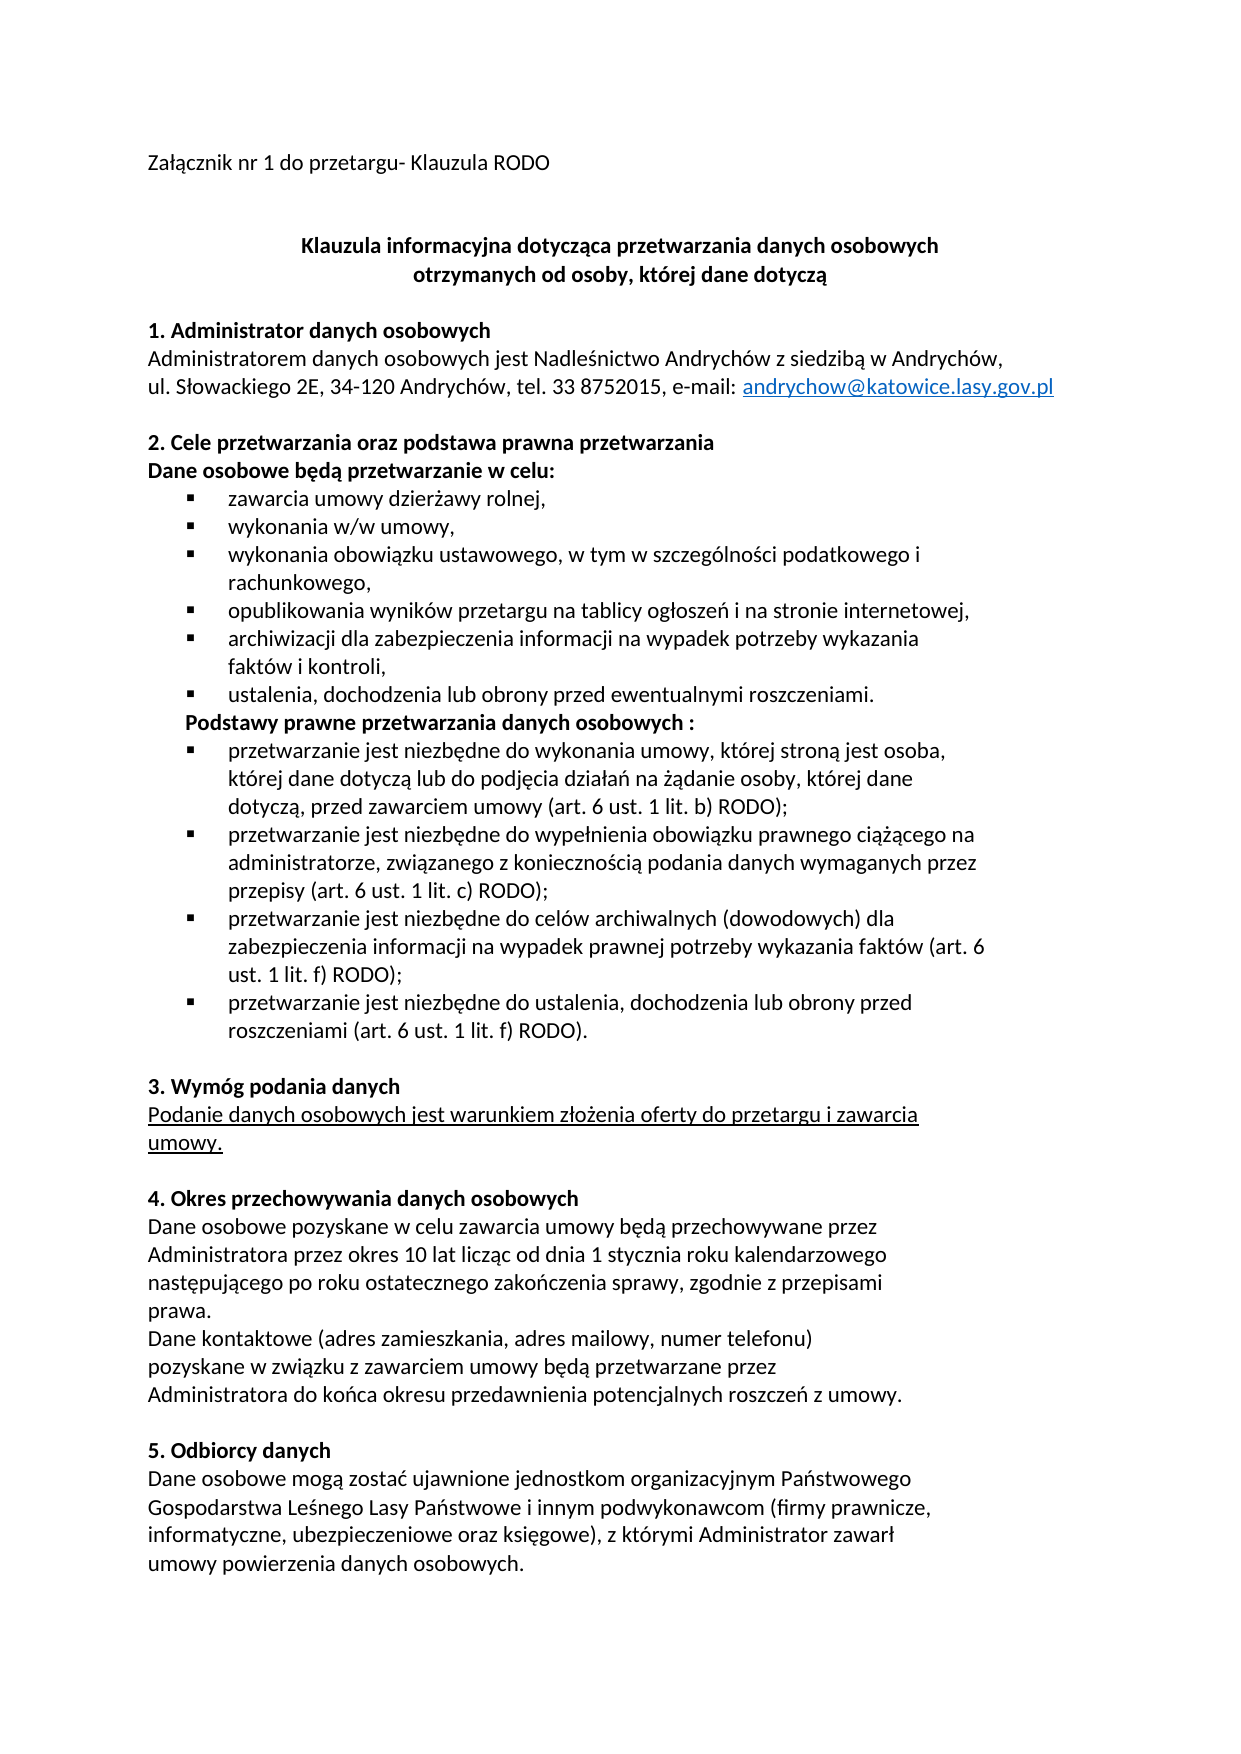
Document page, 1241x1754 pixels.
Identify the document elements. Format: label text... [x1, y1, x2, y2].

list przetwarzanie jest niezbędne do wypełnienia obowiązku prawnego ciążącego na [185, 820, 1093, 848]
text 1. Administrator danych osobowych [148, 316, 1093, 344]
list roszczeniami (art. 6 ust. 1 lit. f) RODO). [223, 1016, 1093, 1044]
list przetwarzanie jest niezbędne do celów archiwalnych (dowodowych) dla [185, 904, 1093, 932]
list zabezpieczenia informacji na wypadek prawnej potrzeby wykazania faktów (art. 6 [223, 932, 1093, 960]
text Załącznik nr 1 do przetargu- Klauzula RODO [148, 148, 1093, 176]
text następującego po roku ostatecznego zakończenia sprawy, zgodnie z przepisami [148, 1268, 1093, 1296]
text Dane osobowe pozyskane w celu zawarcia umowy będą przechowywane przez [148, 1212, 1093, 1240]
text Podstawy prawne przetwarzania danych osobowych : [185, 708, 1093, 736]
text 5. Odbiorcy danych [148, 1437, 1093, 1464]
text Podanie danych osobowych jest warunkiem złożenia oferty do przetargu i zawarcia [148, 1100, 1093, 1128]
text 4. Okres przechowywania danych osobowych [148, 1184, 1093, 1212]
list zawarcia umowy dzierżawy rolnej, [185, 484, 1093, 512]
text informatyczne, ubezpieczeniowe oraz księgowe), z którymi Administrator zawarł [148, 1521, 1093, 1549]
text otrzymanych od osoby, której dane dotyczą [148, 260, 1093, 288]
list wykonania w/w umowy, [185, 512, 1093, 540]
text Administratorem danych osobowych jest Nadleśnictwo Andrychów z siedzibą w Andrychów, [148, 344, 1093, 372]
text 3. Wymóg podania danych [148, 1072, 1093, 1100]
text Dane kontaktowe (adres zamieszkania, adres mailowy, numer telefonu) [148, 1324, 1093, 1352]
text Dane osobowe mogą zostać ujawnione jednostkom organizacyjnym Państwowego [148, 1464, 1093, 1493]
list administratorze, związanego z koniecznością podania danych wymaganych przez [223, 848, 1093, 876]
list której dane dotyczą lub do podjęcia działań na żądanie osoby, której dane [223, 764, 1093, 792]
list dotyczą, przed zawarciem umowy (art. 6 ust. 1 lit. b) RODO); [223, 792, 1093, 820]
list przetwarzanie jest niezbędne do wykonania umowy, której stroną jest osoba, [185, 736, 1093, 764]
text umowy. [148, 1128, 1093, 1156]
text 2. Cele przetwarzania oraz podstawa prawna przetwarzania [148, 428, 1093, 456]
list opublikowania wyników przetargu na tablicy ogłoszeń i na stronie internetowej, [185, 596, 1093, 624]
list rachunkowego, [223, 568, 1093, 596]
text umowy powierzenia danych osobowych. [148, 1549, 1093, 1577]
list archiwizacji dla zabezpieczenia informacji na wypadek potrzeby wykazania [185, 624, 1093, 652]
list przepisy (art. 6 ust. 1 lit. c) RODO); [223, 876, 1093, 904]
list wykonania obowiązku ustawowego, w tym w szczególności podatkowego i [185, 540, 1093, 568]
list faktów i kontroli, [223, 652, 1093, 680]
text prawa. [148, 1296, 1093, 1324]
text Gospodarstwa Leśnego Lasy Państwowe i innym podwykonawcom (firmy prawnicze, [148, 1493, 1093, 1521]
list przetwarzanie jest niezbędne do ustalenia, dochodzenia lub obrony przed [185, 988, 1093, 1016]
text Administratora przez okres 10 lat licząc od dnia 1 stycznia roku kalendarzowego [148, 1240, 1093, 1268]
text pozyskane w związku z zawarciem umowy będą przetwarzane przez [148, 1352, 1093, 1381]
text Dane osobowe będą przetwarzanie w celu: [148, 456, 1093, 484]
text Administratora do końca okresu przedawnienia potencjalnych roszczeń z umowy. [148, 1381, 1093, 1408]
text Klauzula informacyjna dotycząca przetwarzania danych osobowych [148, 232, 1093, 260]
list ust. 1 lit. f) RODO); [223, 960, 1093, 988]
list ustalenia, dochodzenia lub obrony przed ewentualnymi roszczeniami. [185, 680, 1093, 708]
text ul. Słowackiego 2E, 34-120 Andrychów, tel. 33 8752015, e-mail: andrychow@katowice.lasy.gov.pl [148, 372, 1093, 400]
